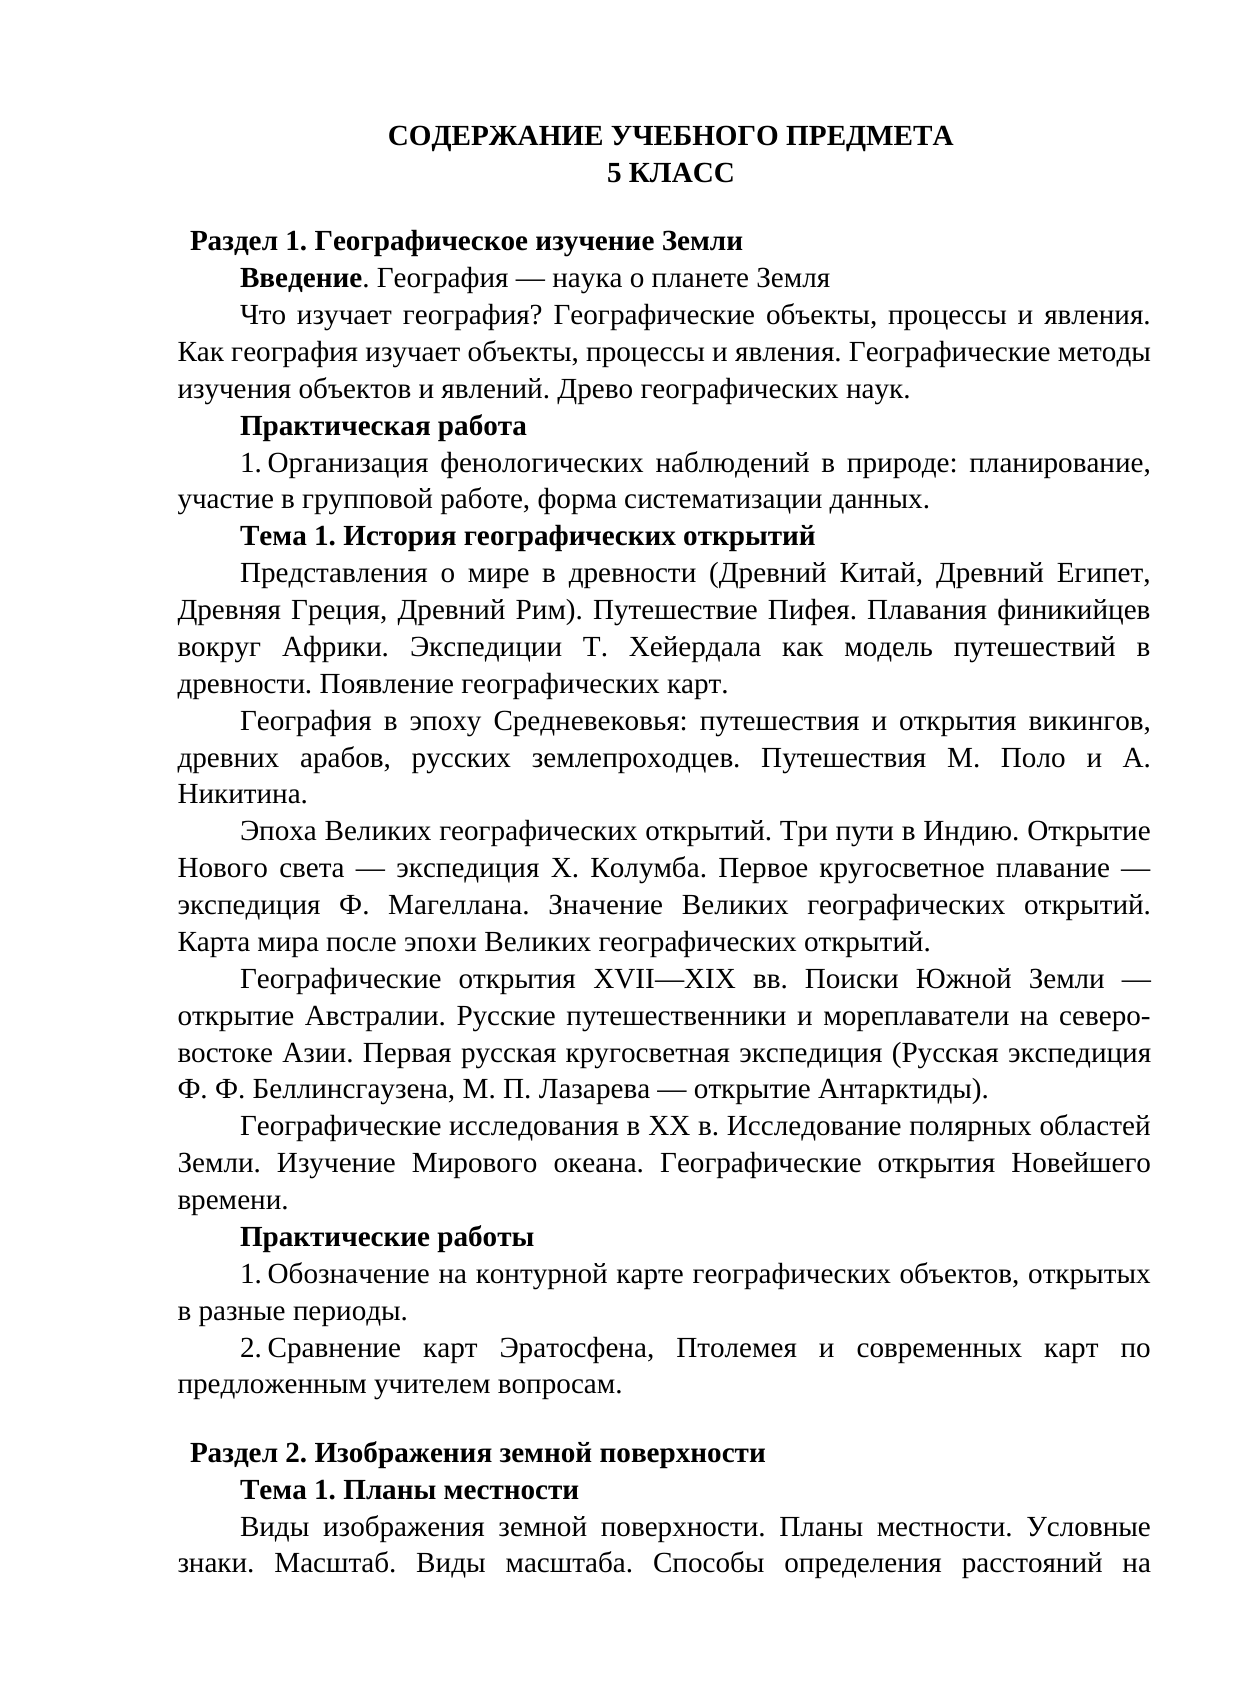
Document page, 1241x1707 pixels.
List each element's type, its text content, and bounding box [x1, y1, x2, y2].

text Практическая работа [177, 408, 1152, 441]
text 1. Организация фенологических наблюдений в природе: планирование, участие в групповой работе, форма систематизации данных. [177, 445, 1152, 515]
text Раздел 1. Географическое изучение Земли [190, 223, 1152, 257]
text Тема 1. История географических открытий [177, 518, 1152, 552]
text Представления о мире в древности (Древний Китай, Древний Египет, Древняя Греция, Древний Рим). Путешествие Пифея. Плавания финикийцев вокруг Африки. Экспедиции Т. Хейердала как модель путешествий в древности. Появление географических карт. [177, 555, 1152, 699]
text СОДЕРЖАНИЕ УЧЕБНОГО ПРЕДМЕТА [190, 118, 1152, 152]
text Эпоха Великих географических открытий. Три пути в Индию. Открытие Нового света — экспедиция Х. Колумба. Первое кругосветное плавание — экспедиция Ф. Магеллана. Значение Великих географических открытий. Карта мира после эпохи Великих географических открытий. [177, 813, 1152, 958]
text Введение. География — наука о планете Земля [177, 260, 1152, 294]
text География в эпоху Средневековья: путешествия и открытия викингов, древних арабов, русских землепроходцев. Путешествия М. Поло и А. Никитина. [177, 703, 1152, 810]
text 5 КЛАСС [190, 155, 1152, 188]
text 2. Сравнение карт Эратосфена, Птолемея и современных карт по предложенным учителем вопросам. [177, 1330, 1152, 1400]
text Что изучает география? Географические объекты, процессы и явления. Как география изучает объекты, процессы и явления. Географические методы изучения объектов и явлений. Древо географических наук. [177, 297, 1152, 404]
text Географические открытия XVII—XIX вв. Поиски Южной Земли — открытие Австралии. Русские путешественники и мореплаватели на северо-востоке Азии. Первая русская кругосветная экспедиция (Русская экспедиция Ф. Ф. Беллинсгаузена, М. П. Лазарева — открытие Антарктиды). [177, 961, 1152, 1105]
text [177, 1509, 1152, 1579]
text 1. Обозначение на контурной карте географических объектов, открытых в разные периоды. [177, 1256, 1152, 1326]
text Географические исследования в ХХ в. Исследование полярных областей Земли. Изучение Мирового океана. Географические открытия Новейшего времени. [177, 1108, 1152, 1216]
text Практические работы [177, 1219, 1152, 1253]
text Раздел 2. Изображения земной поверхности [190, 1435, 1152, 1468]
text Тема 1. Планы местности [177, 1472, 1152, 1505]
